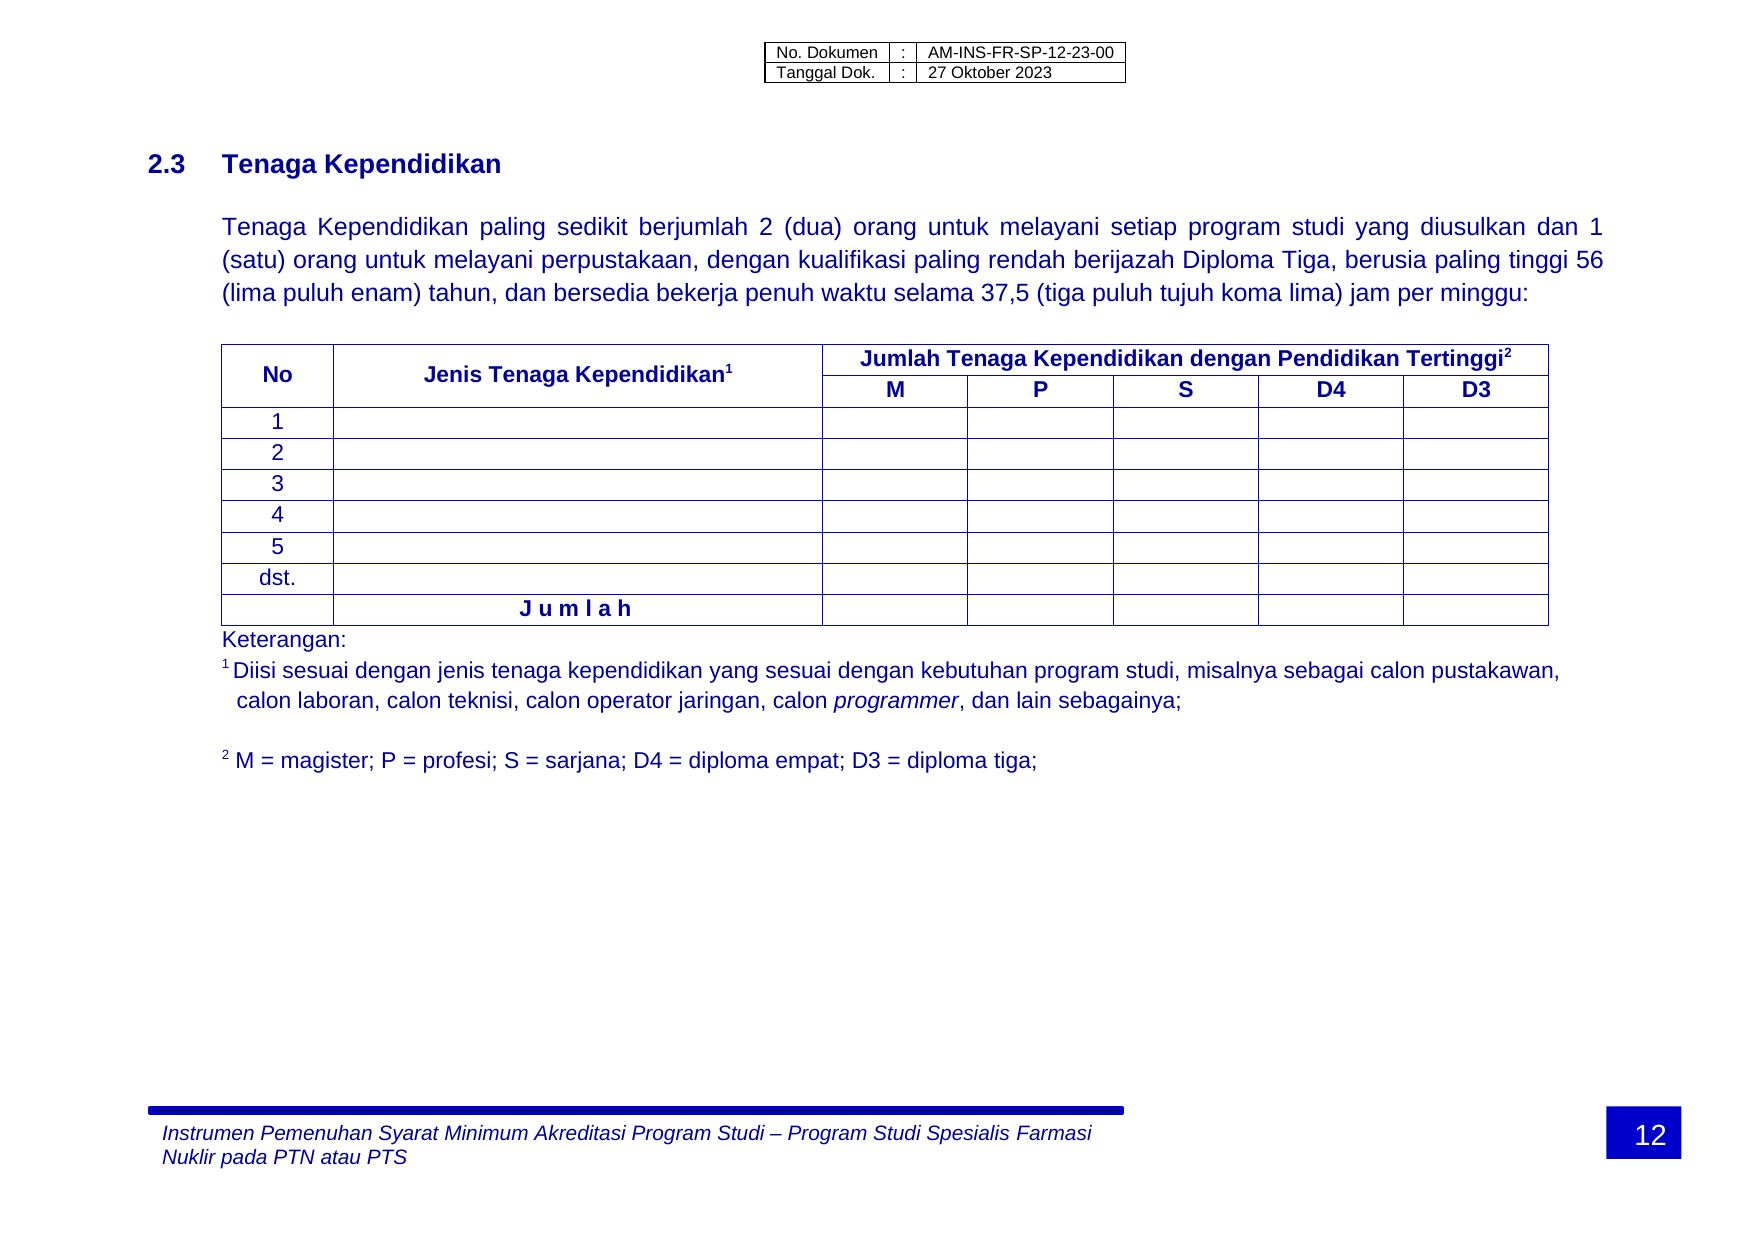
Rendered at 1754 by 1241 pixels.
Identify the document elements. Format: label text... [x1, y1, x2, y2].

table_cell [968, 439, 1113, 469]
table_cell [968, 533, 1113, 563]
table_cell [1404, 439, 1548, 469]
table_cell [1404, 470, 1548, 500]
table_cell dst. [222, 564, 333, 594]
table_cell [1114, 533, 1258, 563]
table_cell 5 [222, 533, 333, 563]
table_cell D3 [1404, 376, 1548, 407]
table_header No [222, 345, 333, 407]
table_cell 3 [222, 470, 333, 500]
table_cell [334, 439, 822, 469]
table_cell S [1114, 376, 1258, 407]
text Keterangan: [222, 626, 1606, 653]
table_cell [1114, 470, 1258, 500]
table_cell P [968, 376, 1113, 407]
text 2 M = magister; P = profesi; S = sarjana; D4 = diploma empat; D3 = diploma tiga; [222, 747, 1606, 773]
table_cell [1259, 564, 1403, 594]
table_cell [823, 595, 967, 625]
table_cell M [823, 376, 967, 407]
text Tenaga Kependidikan paling sedikit berjumlah 2 (dua) orang untuk melayani setiap program studi yang diusulkan dan 1 (satu) orang untuk melayani perpustakaan, dengan kualifikasi paling rendah berijazah Diploma Tiga, berusia paling tinggi 56 (lima puluh enam) tahun, dan bersedia bekerja penuh waktu selama 37,5 (tiga puluh tujuh koma lima) jam per minggu: [222, 212, 1606, 307]
table_cell 2 [222, 439, 333, 469]
table_cell [1404, 564, 1548, 594]
table_cell [968, 470, 1113, 500]
table_header Jumlah Tenaga Kependidikan dengan Pendidikan Tertinggi2 [823, 345, 1548, 375]
table_cell [1404, 408, 1548, 438]
table_cell [1259, 408, 1403, 438]
table_cell [334, 501, 822, 532]
table_cell [1259, 595, 1403, 625]
table_cell [1259, 470, 1403, 500]
table_cell [823, 408, 967, 438]
table_cell [1259, 501, 1403, 532]
table_cell 1 [222, 408, 333, 438]
table_cell [1114, 564, 1258, 594]
table_cell D4 [1259, 376, 1403, 407]
table_cell [823, 564, 967, 594]
table_cell J u m l a h [334, 595, 822, 625]
table_cell [334, 533, 822, 563]
table_cell [1114, 408, 1258, 438]
table_cell [968, 501, 1113, 532]
subtitle Tenaga Kependidikan [148, 148, 1606, 179]
table_cell [823, 439, 967, 469]
table_cell 4 [222, 501, 333, 532]
table_cell [334, 564, 822, 594]
table_cell [1404, 533, 1548, 563]
table_cell [334, 470, 822, 500]
table_cell [968, 408, 1113, 438]
table_cell [1404, 595, 1548, 625]
table_cell [823, 533, 967, 563]
table_cell [1259, 439, 1403, 469]
table_cell [823, 501, 967, 532]
table_cell [1259, 533, 1403, 563]
table_cell [968, 595, 1113, 625]
table_cell [968, 564, 1113, 594]
table_cell [1114, 595, 1258, 625]
table_cell [334, 408, 822, 438]
text 1 Diisi sesuai dengan jenis tenaga kependidikan yang sesuai dengan kebutuhan program studi, misalnya sebagai calon pustakawan, calon laboran, calon teknisi, calon operator jaringan, calon programmer, dan lain sebagainya; [222, 657, 1606, 713]
table_cell [823, 470, 967, 500]
table_cell [222, 595, 333, 625]
table_cell [1114, 501, 1258, 532]
table_cell [1404, 501, 1548, 532]
table_cell [1114, 439, 1258, 469]
table_header Jenis Tenaga Kependidikan1 [334, 345, 822, 407]
